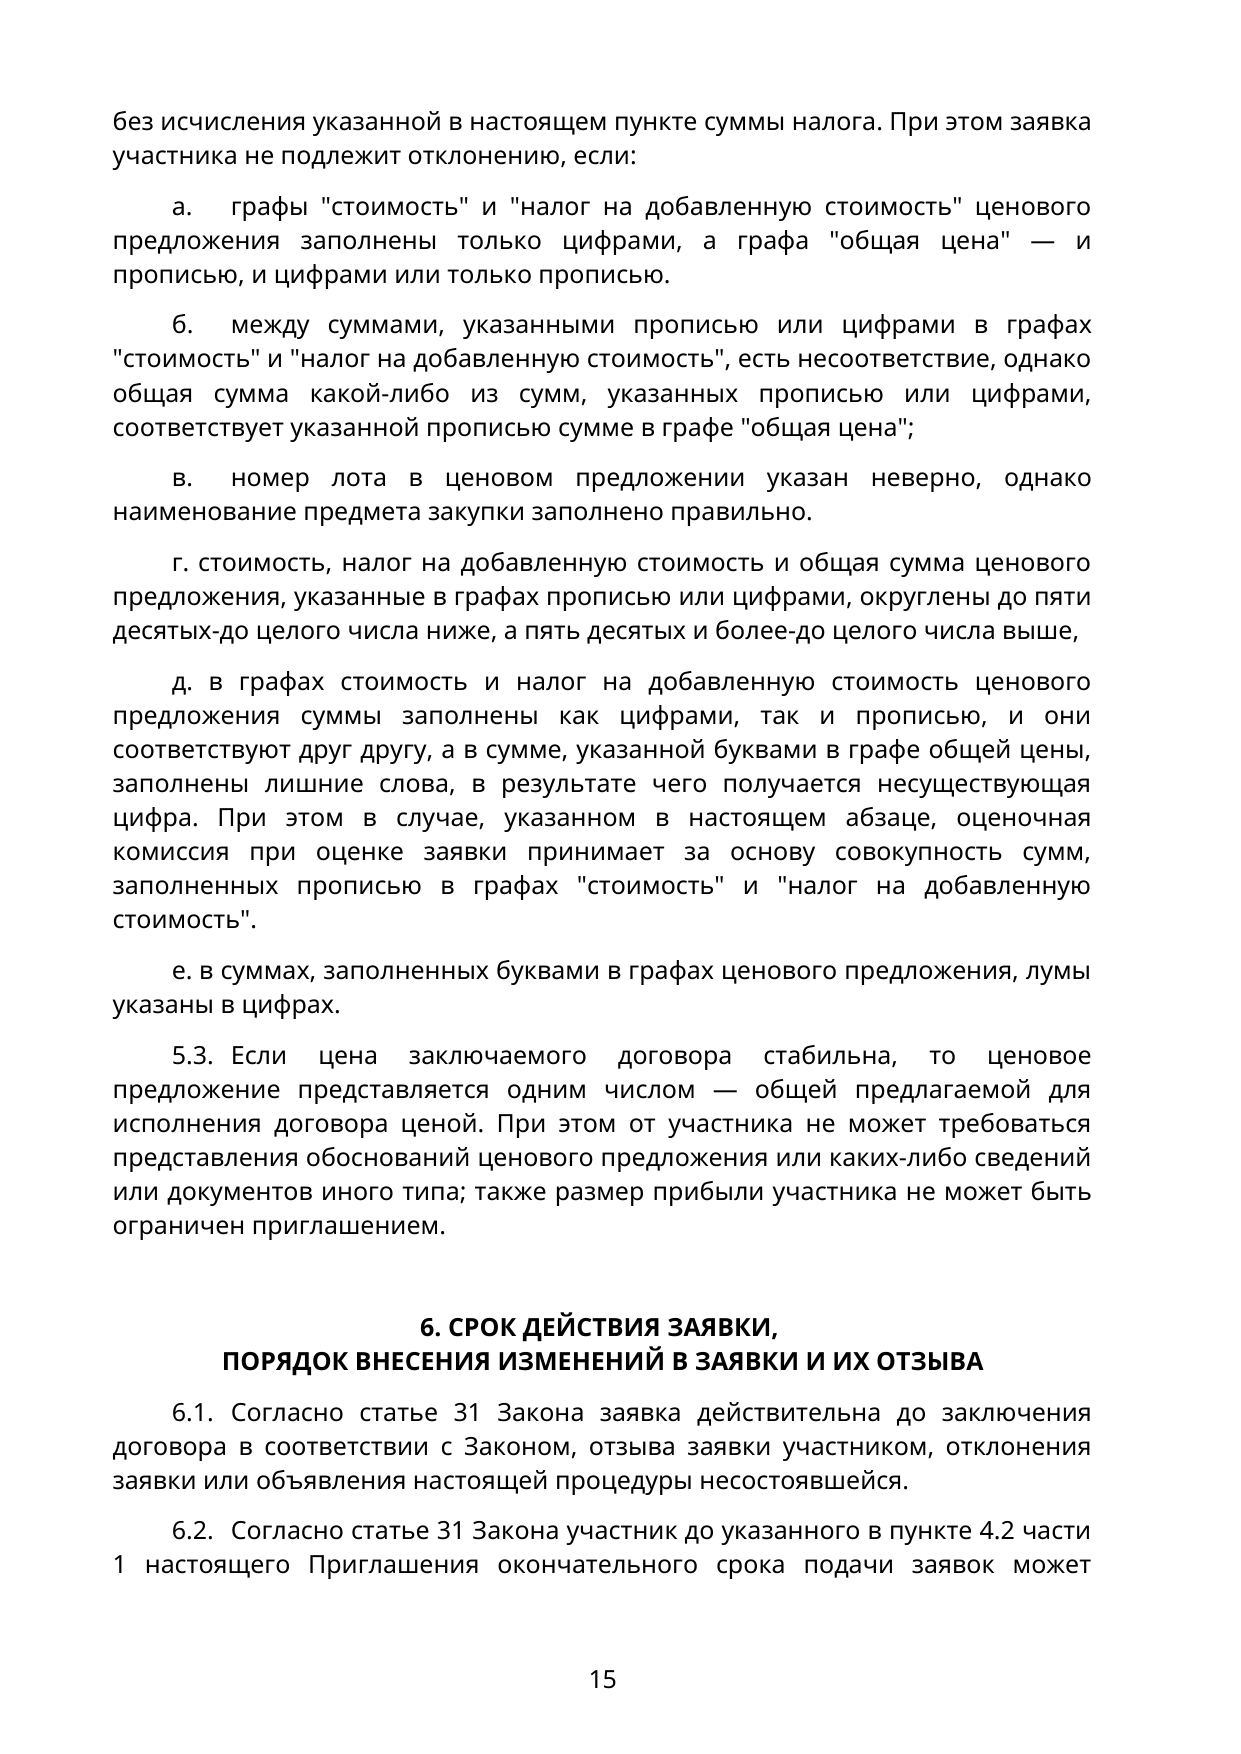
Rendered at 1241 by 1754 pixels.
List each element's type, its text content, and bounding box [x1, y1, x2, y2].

text а. графы "стоимость" и "налог на добавленную стоимость" ценового предложения заполнены только цифрами, а графа "общая цена" — и прописью, и цифрами или только прописью. [112, 188, 1092, 290]
text 6.1. Согласно статье 31 Закона заявка действительна до заключения договора в соответствии с Законом, отзыва заявки участником, отклонения заявки или объявления настоящей процедуры несостоявшейся. [112, 1394, 1092, 1496]
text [112, 1513, 1092, 1581]
text 6. СРОК ДЕЙСТВИЯ ЗАЯВКИ, ПОРЯДОК ВНЕСЕНИЯ ИЗМЕНЕНИЙ В ЗАЯВКИ И ИХ ОТЗЫВА [172, 1309, 1034, 1377]
text д. в графах стоимость и налог на добавленную стоимость ценового предложения суммы заполнены как цифрами, так и прописью, и они соответствуют друг другу, а в сумме, указанной буквами в графе общей цены, заполнены лишние слова, в результате чего получается несуществующая цифра. При этом в случае, указанном в настоящем абзаце, оценочная комиссия при оценке заявки принимает за основу совокупность сумм, заполненных прописью в графах "стоимость" и "налог на добавленную стоимость". [112, 664, 1092, 936]
text б. между суммами, указанными прописью или цифрами в графах "стоимость" и "налог на добавленную стоимость", есть несоответствие, однако общая сумма какой-либо из сумм, указанных прописью или цифрами, соответствует указанной прописью сумме в графе "общая цена"; [112, 307, 1092, 443]
text г. стоимость, налог на добавленную стоимость и общая сумма ценового предложения, указанные в графах прописью или цифрами, округлены до пяти десятых-до целого числа ниже, а пять десятых и более-до целого числа выше, [112, 545, 1092, 647]
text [112, 103, 1092, 172]
text в. номер лота в ценовом предложении указан неверно, однако наименование предмета закупки заполнено правильно. [112, 460, 1092, 528]
text е. в суммах, заполненных буквами в графах ценового предложения, лумы указаны в цифрах. [112, 953, 1092, 1021]
text 5.3. Если цена заключаемого договора стабильна, то ценовое предложение представляется одним числом — общей предлагаемой для исполнения договора ценой. При этом от участника не может требоваться представления обоснований ценового предложения или каких-либо сведений или документов иного типа; также размер прибыли участника не может быть ограничен приглашением. [112, 1038, 1092, 1242]
